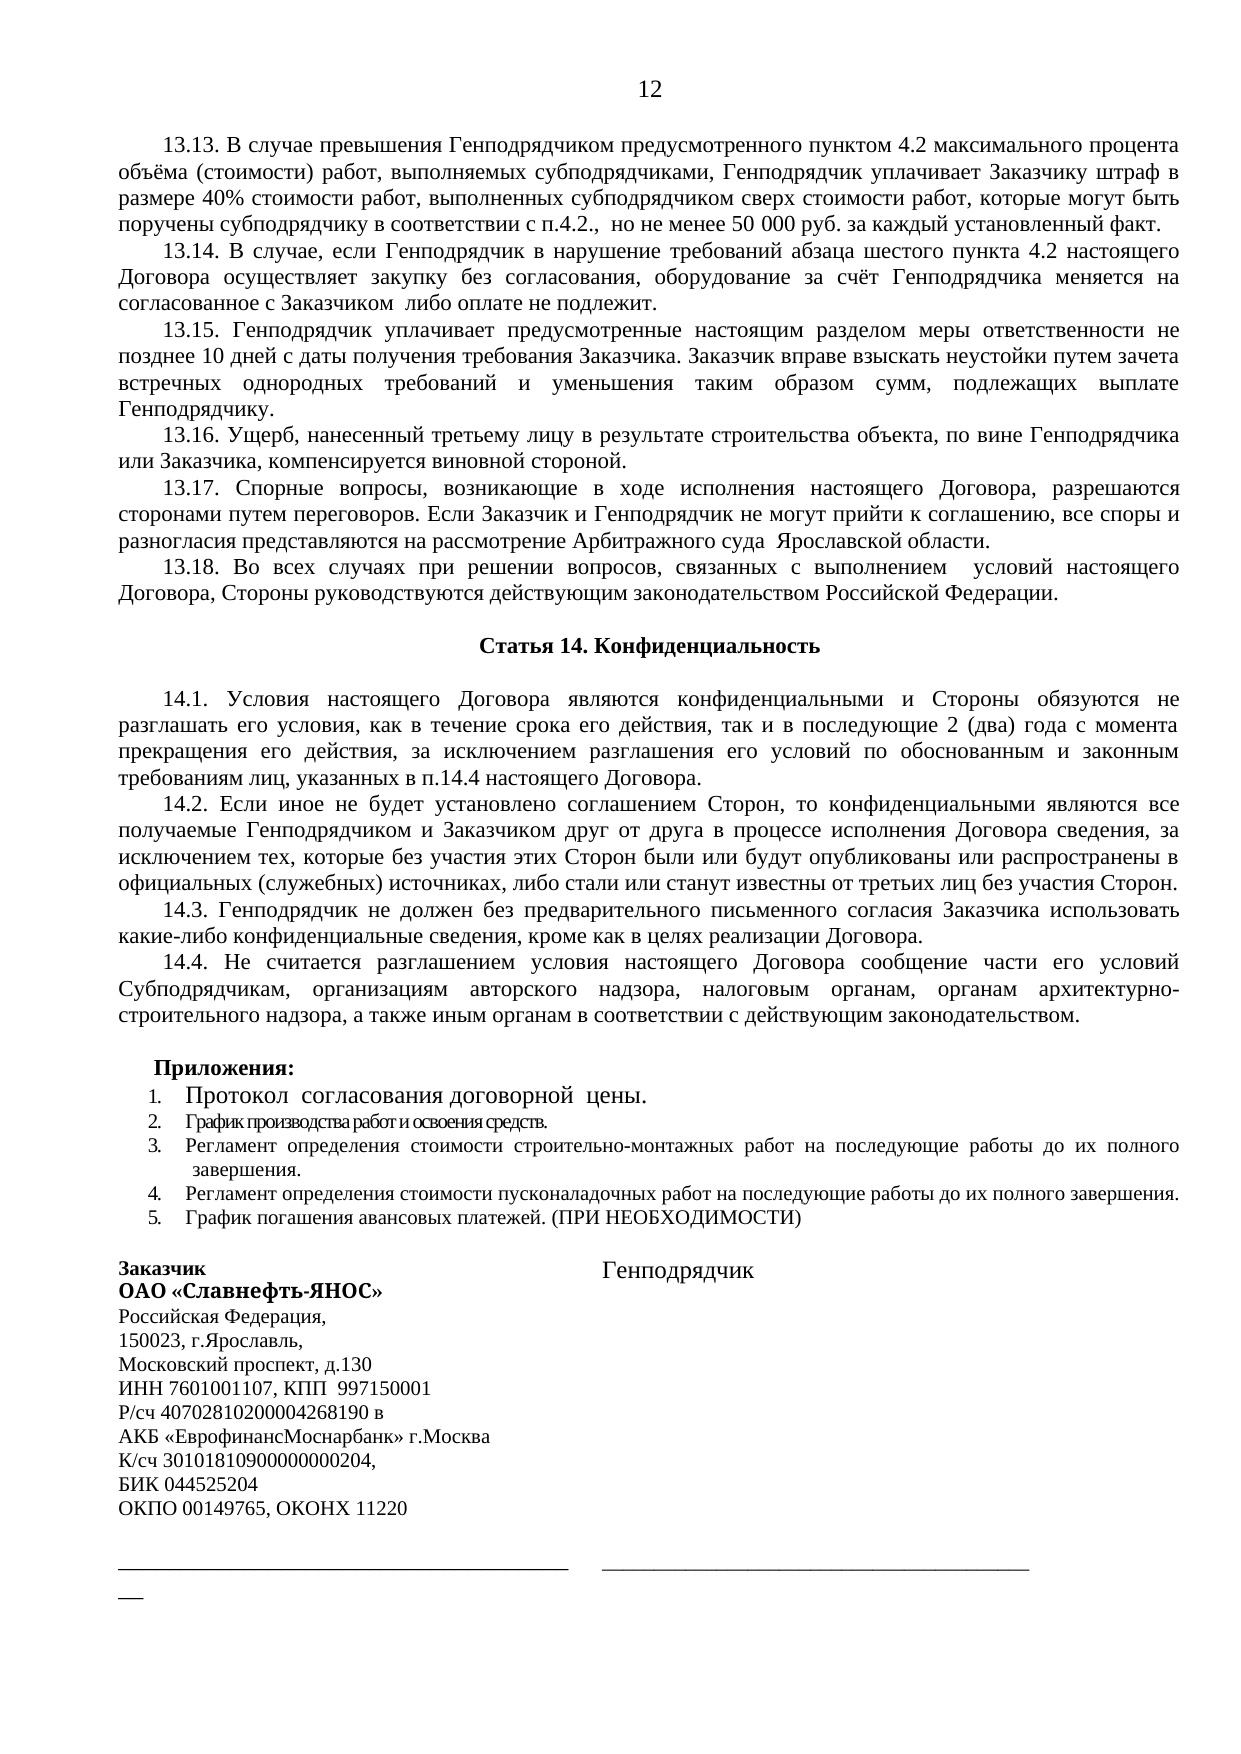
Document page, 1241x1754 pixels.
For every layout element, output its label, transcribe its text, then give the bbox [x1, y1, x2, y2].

table_header Заказчик ОАО «Славнефть-ЯНОС» Российская Федерация, .Ярославль, Московский проспект, д.130 ИНН 7601001107, КПП 997150001 Р/сч 40702810200004268190 в АКБ «ЕврофинансМоснарбанк» г.Москва К/сч 30101810900000000204, БИК 044525204 ОКПО 00149765, ОКОНХ 11220 [107, 1256, 591, 1602]
text 14.1. Условия настоящего Договора являются конфиденциальными и Стороны обязуются не разглашать его условия, как в течение срока его действия, так и в последующие 2 (два) года с момента прекращения его действия, за исключением разглашения его условий по обоснованным и законным требованиям лиц, указанных в п.14.4 настоящего Договора. [118, 685, 1181, 790]
text 14.2. Если иное не будет установлено соглашением Сторон, то конфиденциальными являются все получаемые Генподрядчиком и Заказчиком друг от друга в процессе исполнения Договора сведения, за исключением тех, которые без участия этих Сторон были или будут опубликованы или распространены в официальных (служебных) источниках, либо стали или станут известны от третьих лиц без участия Сторон. [118, 790, 1181, 896]
text 14.3. Генподрядчик не должен без предварительного письменного согласия Заказчика использовать какие-либо конфиденциальные сведения, кроме как в целях реализации Договора. [118, 896, 1181, 948]
text 13.18. Во всех случаях при решении вопросов, связанных с выполнением условий настоящего Договора, Стороны руководствуются действующим законодательством Российской Федерации. [118, 553, 1181, 606]
text 13.14. В случае, если Генподрядчик в нарушение требований абзаца шестого пункта 4.2 настоящего Договора осуществляет закупку без согласования, оборудование за счёт Генподрядчика меняется на согласованное с Заказчиком либо оплате не подлежит. [118, 237, 1181, 316]
text 13.13. В случае превышения Генподрядчиком предусмотренного пунктом 4.2 максимального процента объёма (стоимости) работ, выполняемых субподрядчиками, Генподрядчик уплачивает Заказчику штраф в размере 40% стоимости работ, выполненных субподрядчиком сверх стоимости работ, которые могут быть поручены субподрядчику в соответствии с п.4.2., но не менее 50 000 руб. за каждый установленный факт. [118, 131, 1181, 237]
text 13.17. Спорные вопросы, возникающие в ходе исполнения настоящего Договора, разрешаются сторонами путем переговоров. Если Заказчик и Генподрядчик не могут прийти к соглашению, все споры и разногласия представляются на рассмотрение Арбитражного суда Ярославской области. [118, 474, 1181, 553]
text Приложения: [118, 1054, 1181, 1080]
text 13.16. Ущерб, нанесенный третьему лицу в результате строительства объекта, по вине Генподрядчика или Заказчика, компенсируется виновной стороной. [118, 421, 1181, 474]
text 14.4. Не считается разглашением условия настоящего Договора сообщение части его условий Субподрядчикам, организациям авторского надзора, налоговым органам, органам архитектурно-строительного надзора, а также иным органам в соответствии с действующим законодательством. [118, 948, 1181, 1027]
text 13.15. Генподрядчик уплачивает предусмотренные настоящим разделом меры ответственности не позднее 10 дней с даты получения требования Заказчика. Заказчик вправе взыскать неустойки путем зачета встречных однородных требований и уменьшения таким образом сумм, подлежащих выплате Генподрядчику. [118, 316, 1181, 421]
text Статья 14. Конфиденциальность [118, 632, 1181, 658]
